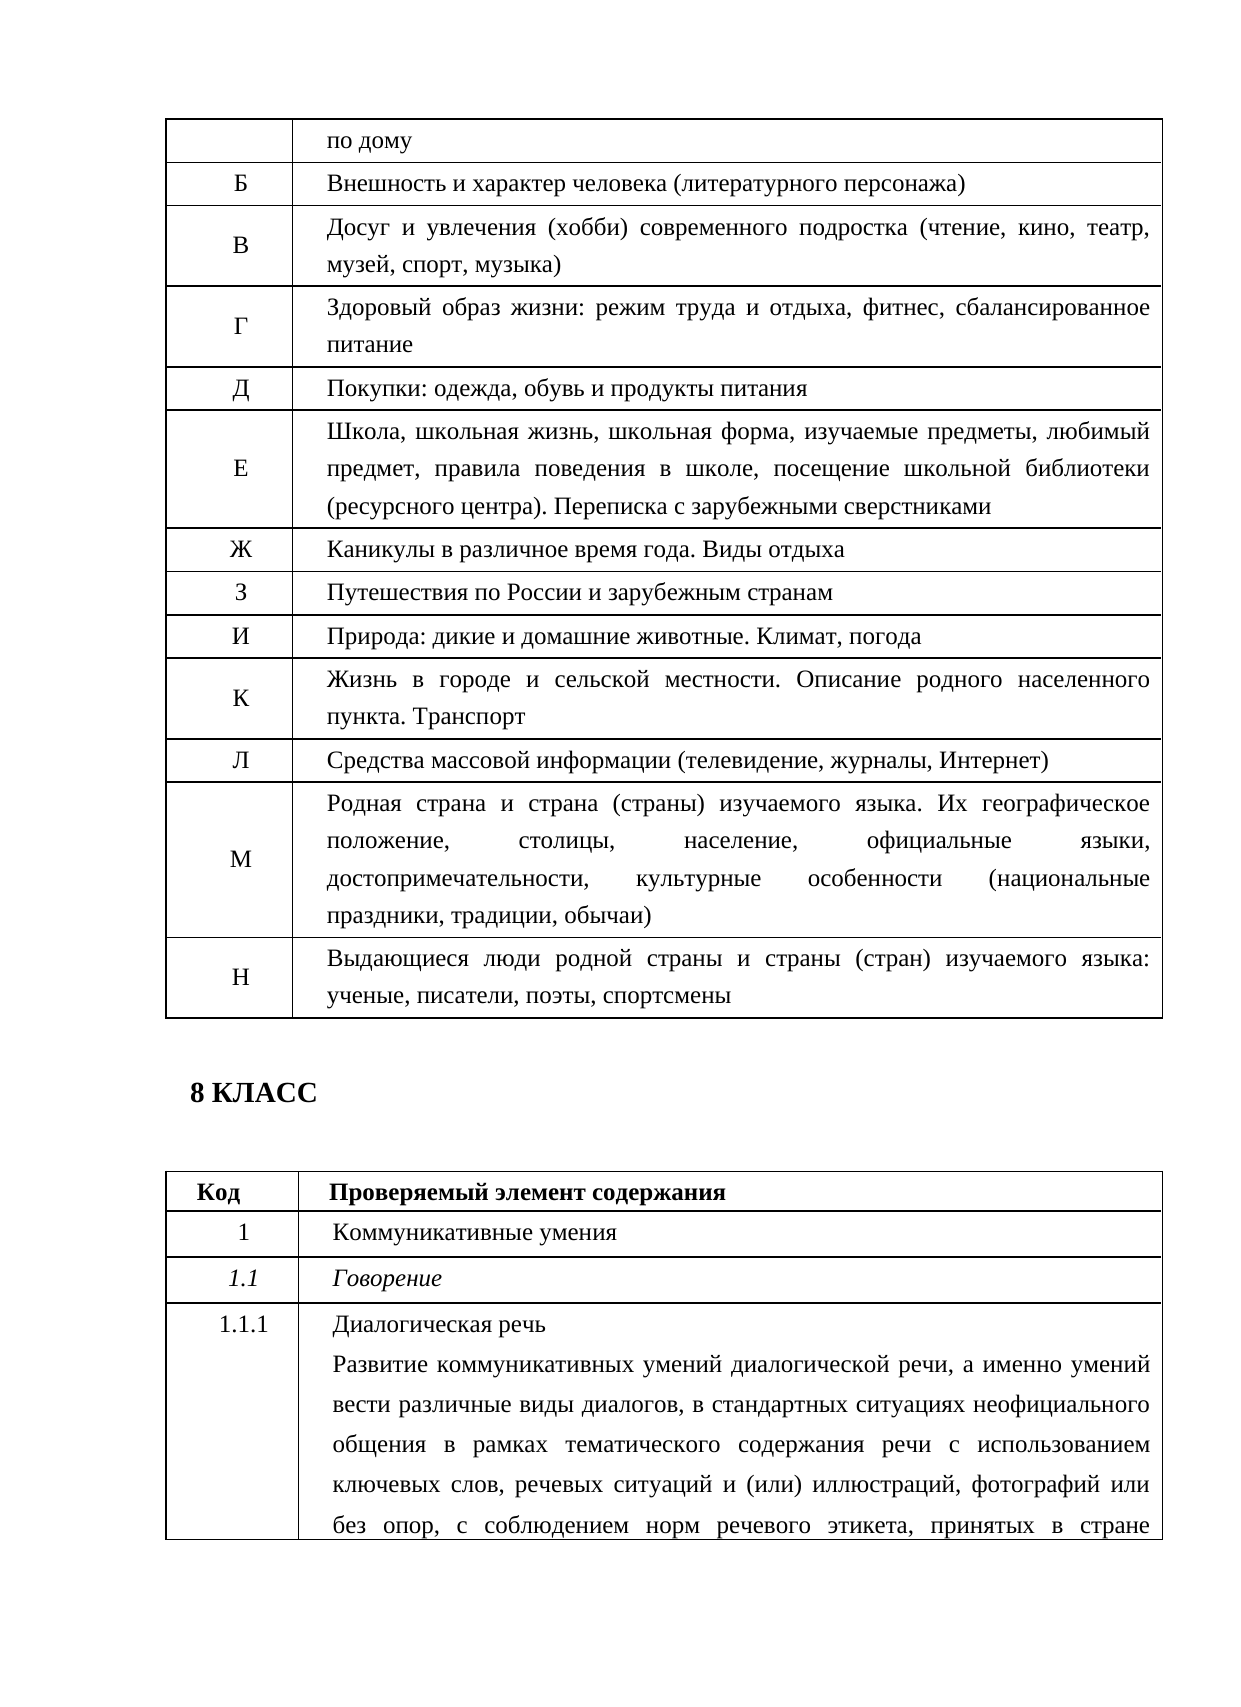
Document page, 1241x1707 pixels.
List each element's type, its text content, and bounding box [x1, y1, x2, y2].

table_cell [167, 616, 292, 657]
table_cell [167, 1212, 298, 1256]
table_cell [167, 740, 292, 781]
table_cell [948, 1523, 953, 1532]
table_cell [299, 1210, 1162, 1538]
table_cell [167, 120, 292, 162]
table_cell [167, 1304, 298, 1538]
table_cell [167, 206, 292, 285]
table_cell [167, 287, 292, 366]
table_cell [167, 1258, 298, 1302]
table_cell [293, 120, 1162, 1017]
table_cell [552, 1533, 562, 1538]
text 8 КЛАСС [190, 1075, 1152, 1109]
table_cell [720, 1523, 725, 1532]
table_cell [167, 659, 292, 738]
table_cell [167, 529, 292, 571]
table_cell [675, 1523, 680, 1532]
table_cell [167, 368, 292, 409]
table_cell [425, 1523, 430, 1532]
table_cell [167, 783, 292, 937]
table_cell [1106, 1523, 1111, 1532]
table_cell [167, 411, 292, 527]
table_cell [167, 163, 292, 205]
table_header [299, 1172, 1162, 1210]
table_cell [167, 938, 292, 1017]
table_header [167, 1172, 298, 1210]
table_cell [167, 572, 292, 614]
